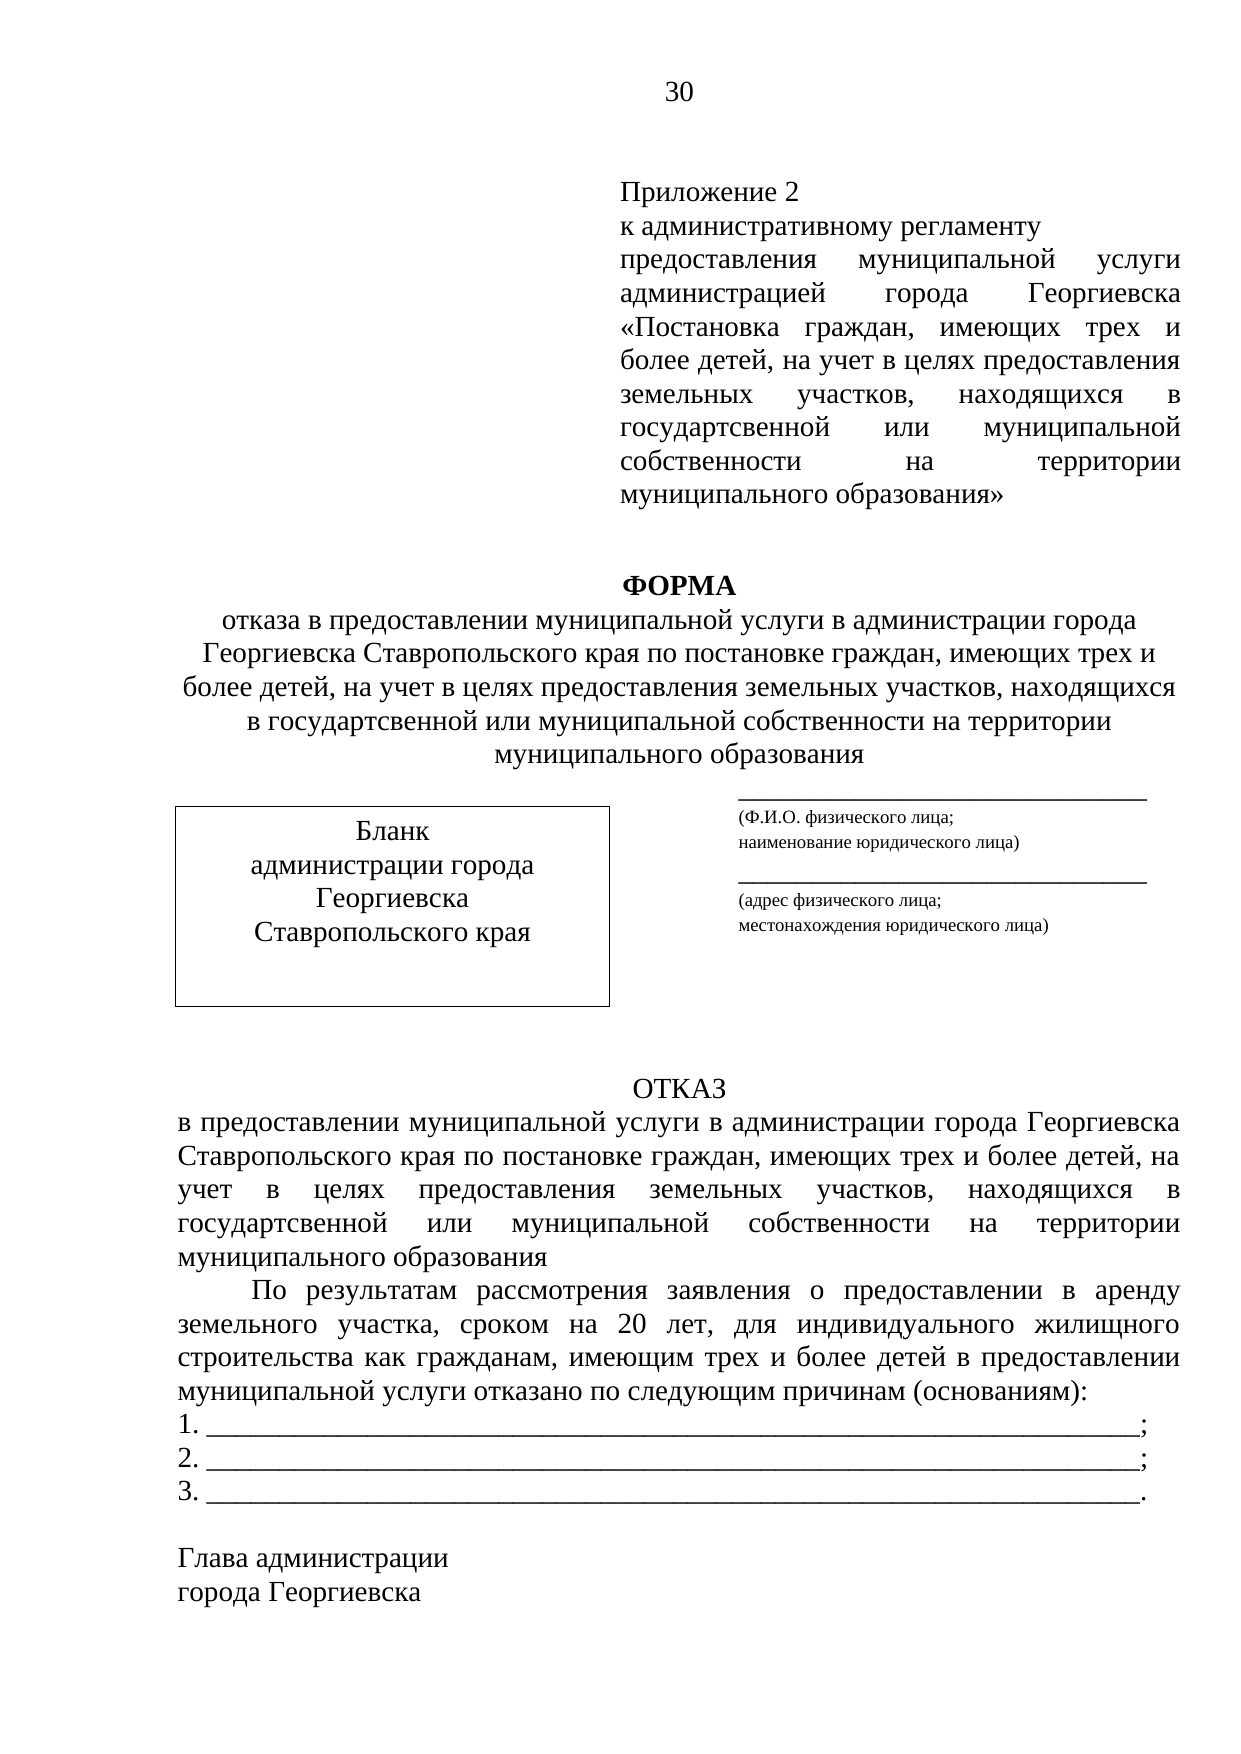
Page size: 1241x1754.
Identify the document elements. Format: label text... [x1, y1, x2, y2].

text 1. ________________________________________________________________; [177, 1406, 1181, 1440]
text к административному регламенту [620, 208, 1181, 242]
text отказа в предоставлении муниципальной услуги в администрации города Георгиевска Ставропольского края по постановке граждан, имеющих трех и более детей, на учет в целях предоставления земельных участков, находящихся в государтсвенной или муниципальной собственности на территории муниципального образования [177, 602, 1181, 770]
text По результатам рассмотрения заявления о предоставлении в аренду земельного участка, сроком на 20 лет, для индивидуального жилищного строительства как гражданам, имеющим трех и более детей в предоставлении муниципальной услуги отказано по следующим причинам (основаниям): [177, 1272, 1181, 1406]
text ОТКАЗ [177, 1071, 1181, 1104]
text (Ф.И.О. физического лица; [738, 803, 1181, 828]
text в предоставлении муниципальной услуги в администрации города Георгиевска Ставропольского края по постановке граждан, имеющих трех и более детей, на учет в целях предоставления земельных участков, находящихся в государтсвенной или муниципальной собственности на территории муниципального образования [177, 1104, 1181, 1272]
text местонахождения юридического лица) [738, 912, 1181, 937]
text наименование юридического лица) [738, 828, 1181, 853]
text 2. ________________________________________________________________; [177, 1440, 1181, 1473]
text ____________________________ [738, 770, 1181, 803]
text города Георгиевска [177, 1574, 1181, 1608]
text предоставления муниципальной услуги администрацией города Георгиевска «Постановка граждан, имеющих трех и более детей, на учет в целях предоставления земельных участков, находящихся в государтсвенной или муниципальной собственности на территории муниципального образования» [620, 242, 1181, 510]
text Приложение 2 [620, 174, 1181, 208]
text ____________________________ [738, 853, 1181, 887]
text Глава администрации [177, 1541, 1181, 1574]
text 3. ________________________________________________________________. [177, 1473, 1181, 1507]
text (адрес физического лица; [738, 887, 1181, 912]
text ФОРМА [177, 568, 1181, 602]
